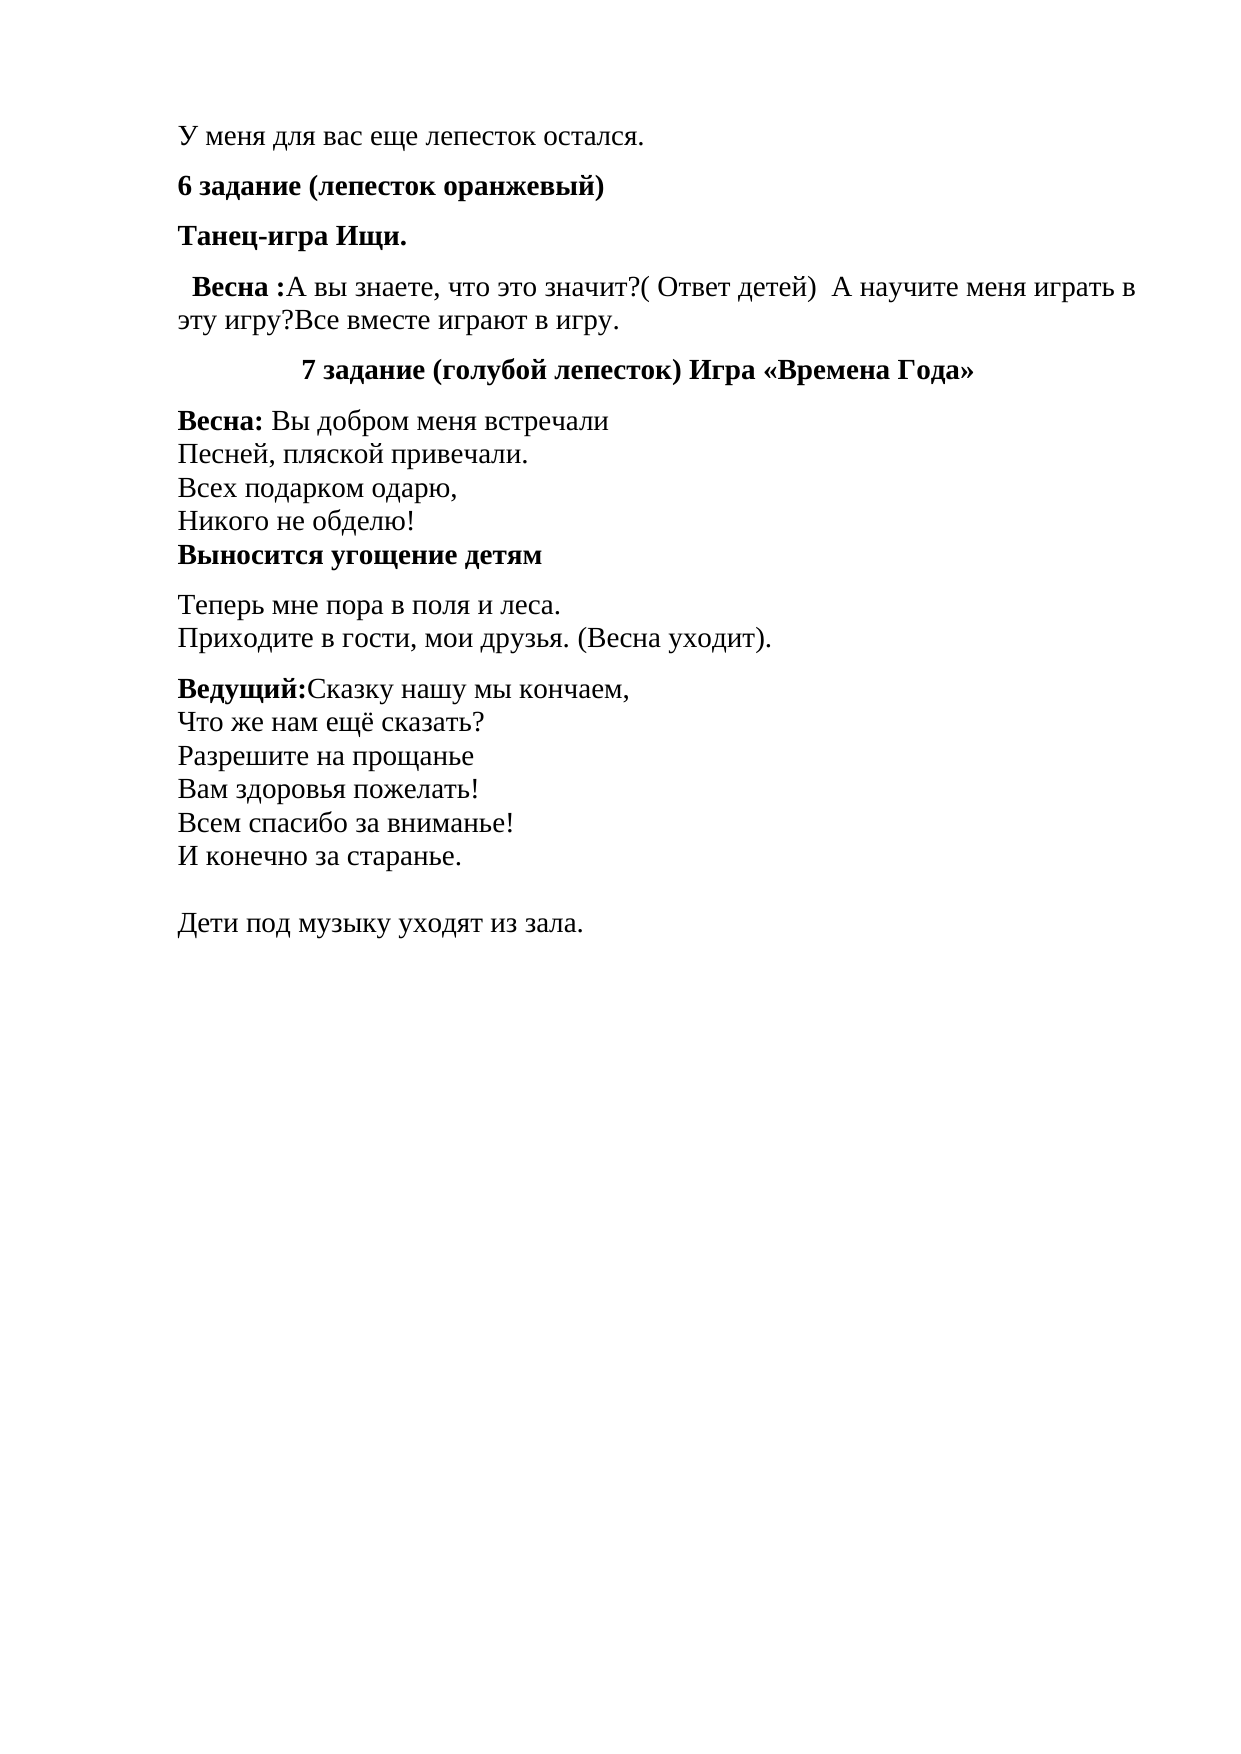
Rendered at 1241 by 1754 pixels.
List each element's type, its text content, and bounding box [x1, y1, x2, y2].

text Ведущий:Сказку нашу мы кончаем, Что же нам ещё сказать? Разрешите на прощанье Вам здоровья пожелать! Всем спасибо за вниманье! И конечно за старанье. Дети под музыку уходят из зала. [177, 671, 1152, 939]
text У меня для вас еще лепесток остался. [177, 118, 1152, 152]
text Теперь мне пора в поля и леса. Приходите в гости, мои друзья. (Весна уходит). [177, 587, 1152, 654]
text Весна: Вы добром меня встречали Песней, пляской привечали. Всех подарком одарю, Никого не обделю! Выносится угощение детям [177, 403, 1152, 570]
text Танец-игра Ищи. [177, 218, 1152, 252]
text 7 задание (голубой лепесток) Игра «Времена Года» [177, 352, 1152, 386]
text 6 задание (лепесток оранжевый) [177, 168, 1152, 202]
text Весна :А вы знаете, что это значит?( Ответ детей) А научите меня играть в эту игру?Все вместе играют в игру. [177, 269, 1152, 336]
